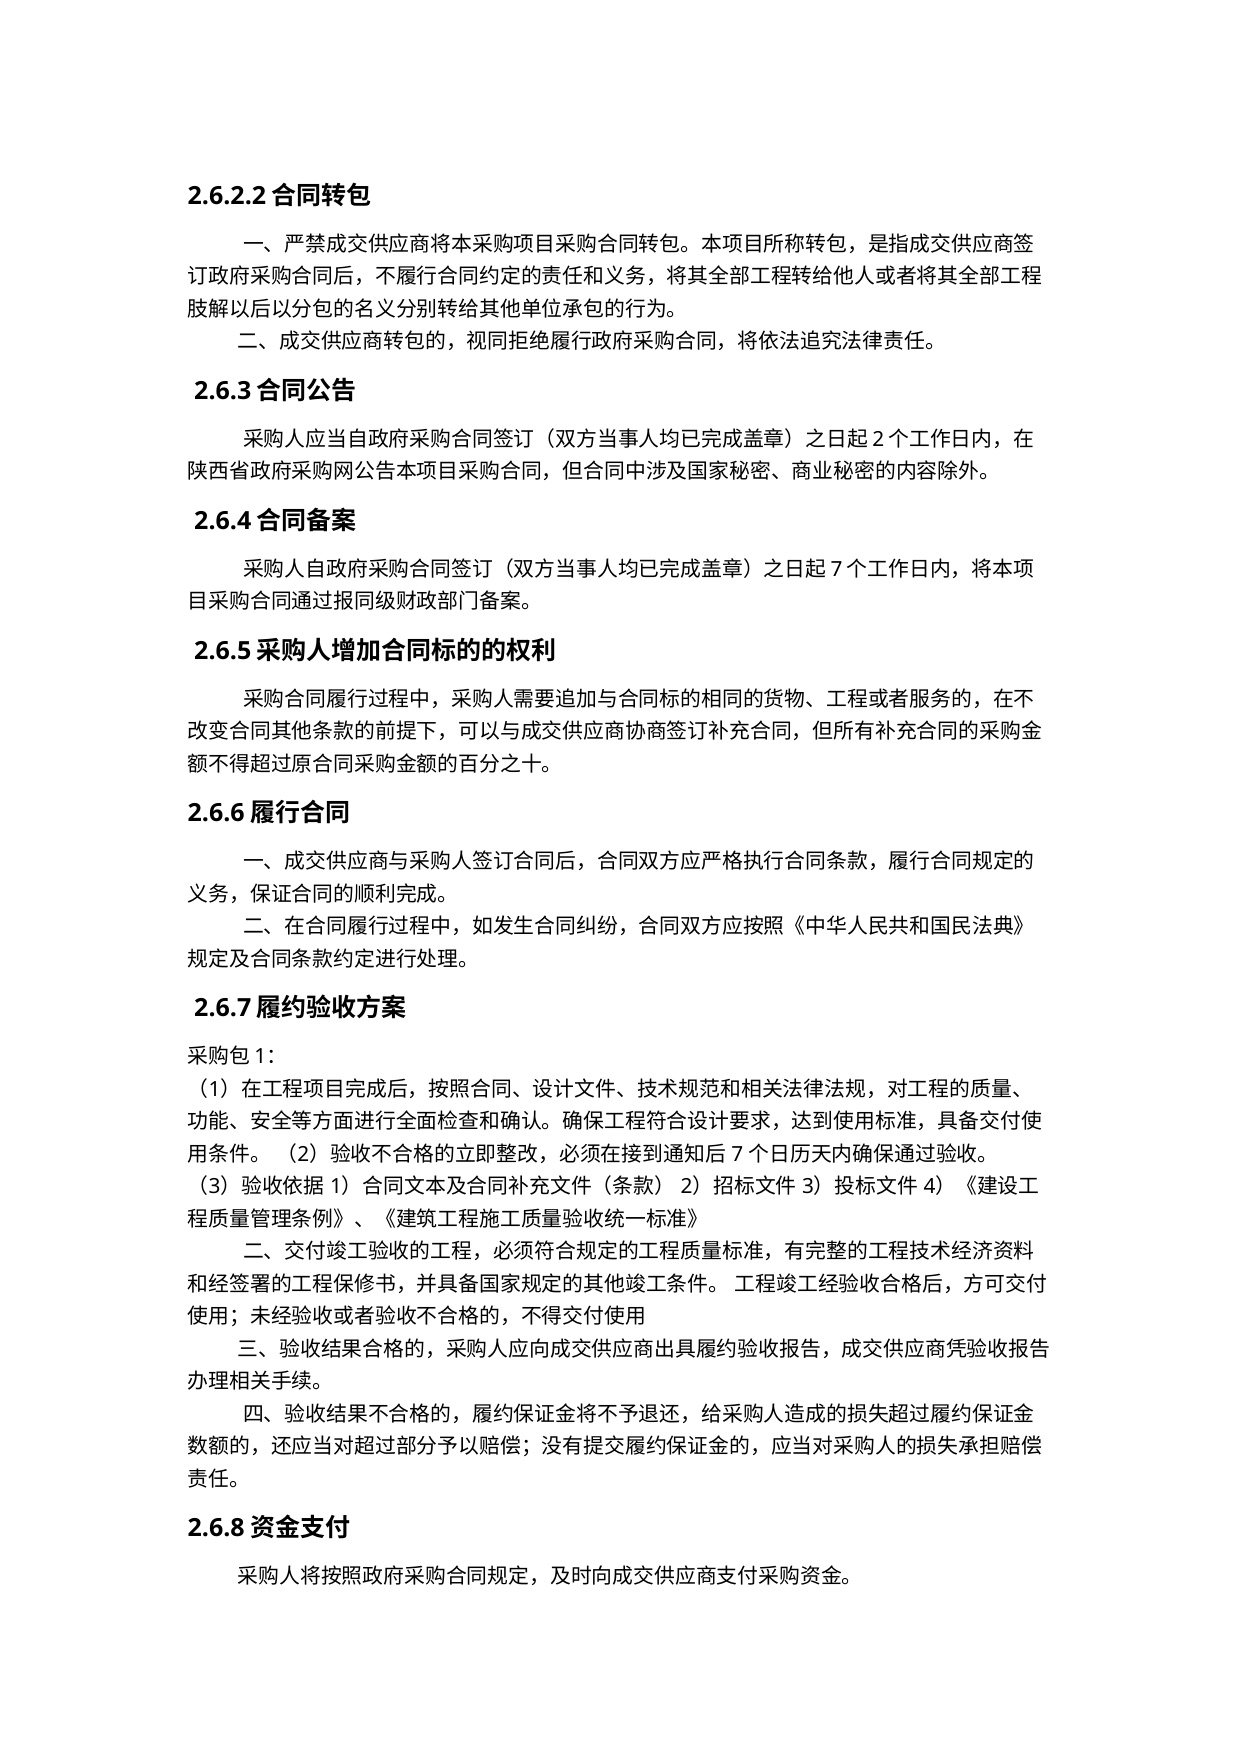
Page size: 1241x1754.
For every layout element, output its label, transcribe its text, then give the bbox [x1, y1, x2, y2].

text 2.6.6履行合同 [187, 779, 1053, 844]
text 2.6.2.2合同转包 [187, 162, 1053, 227]
text 2.6.5采购人增加合同标的的权利 [187, 617, 1053, 682]
text 一、严禁成交供应商将本采购项目采购合同转包。本项目所称转包，是指成交供应商签订政府采购合同后，不履行合同约定的责任和义务，将其全部工程转给他人或者将其全部工程肢解以后以分包的名义分别转给其他单位承包的行为。 [187, 227, 1053, 324]
text 二、成交供应商转包的，视同拒绝履行政府采购合同，将依法追究法律责任。 [187, 324, 1053, 357]
text 采购包1： [187, 1039, 1053, 1072]
text 采购人将按照政府采购合同规定，及时向成交供应商支付采购资金。 [187, 1559, 1053, 1592]
text 2.6.3合同公告 [187, 357, 1053, 422]
text 采购人应当自政府采购合同签订（双方当事人均已完成盖章）之日起2个工作日内，在陕西省政府采购网公告本项目采购合同，但合同中涉及国家秘密、商业秘密的内容除外。 [187, 422, 1053, 487]
text （1）在工程项目完成后，按照合同、设计文件、技术规范和相关法律法规，对工程的质量、功能、安全等方面进行全面检查和确认。确保工程符合设计要求，达到使用标准，具备交付使用条件。 （2）验收不合格的立即整改，必须在接到通知后 7 个日历天内确保通过验收。 （3）验收依据 1）合同文本及合同补充文件（条款） 2）招标文件 3）投标文件 4）《建设工程质量管理条例》、《建筑工程施工质量验收统一标准》 [187, 1072, 1053, 1234]
text 二、在合同履行过程中，如发生合同纠纷，合同双方应按照《中华人民共和国民法典》规定及合同条款约定进行处理。 [187, 909, 1053, 974]
text 采购合同履行过程中，采购人需要追加与合同标的相同的货物、工程或者服务的，在不改变合同其他条款的前提下，可以与成交供应商协商签订补充合同，但所有补充合同的采购金额不得超过原合同采购金额的百分之十。 [187, 682, 1053, 779]
text 三、验收结果合格的，采购人应向成交供应商出具履约验收报告，成交供应商凭验收报告办理相关手续。 [187, 1332, 1053, 1397]
text 二、交付竣工验收的工程，必须符合规定的工程质量标准，有完整的工程技术经济资料和经签署的工程保修书，并具备国家规定的其他竣工条件。 工程竣工经验收合格后，方可交付使用；未经验收或者验收不合格的，不得交付使用 [187, 1234, 1053, 1332]
text 采购人自政府采购合同签订（双方当事人均已完成盖章）之日起7个工作日内，将本项目采购合同通过报同级财政部门备案。 [187, 552, 1053, 617]
text 2.6.7履约验收方案 [187, 974, 1053, 1039]
text 一、成交供应商与采购人签订合同后，合同双方应严格执行合同条款，履行合同规定的义务，保证合同的顺利完成。 [187, 844, 1053, 909]
text 四、验收结果不合格的，履约保证金将不予退还，给采购人造成的损失超过履约保证金数额的，还应当对超过部分予以赔偿；没有提交履约保证金的，应当对采购人的损失承担赔偿责任。 [187, 1397, 1053, 1494]
text 2.6.8资金支付 [187, 1494, 1053, 1559]
text 2.6.4合同备案 [187, 487, 1053, 552]
